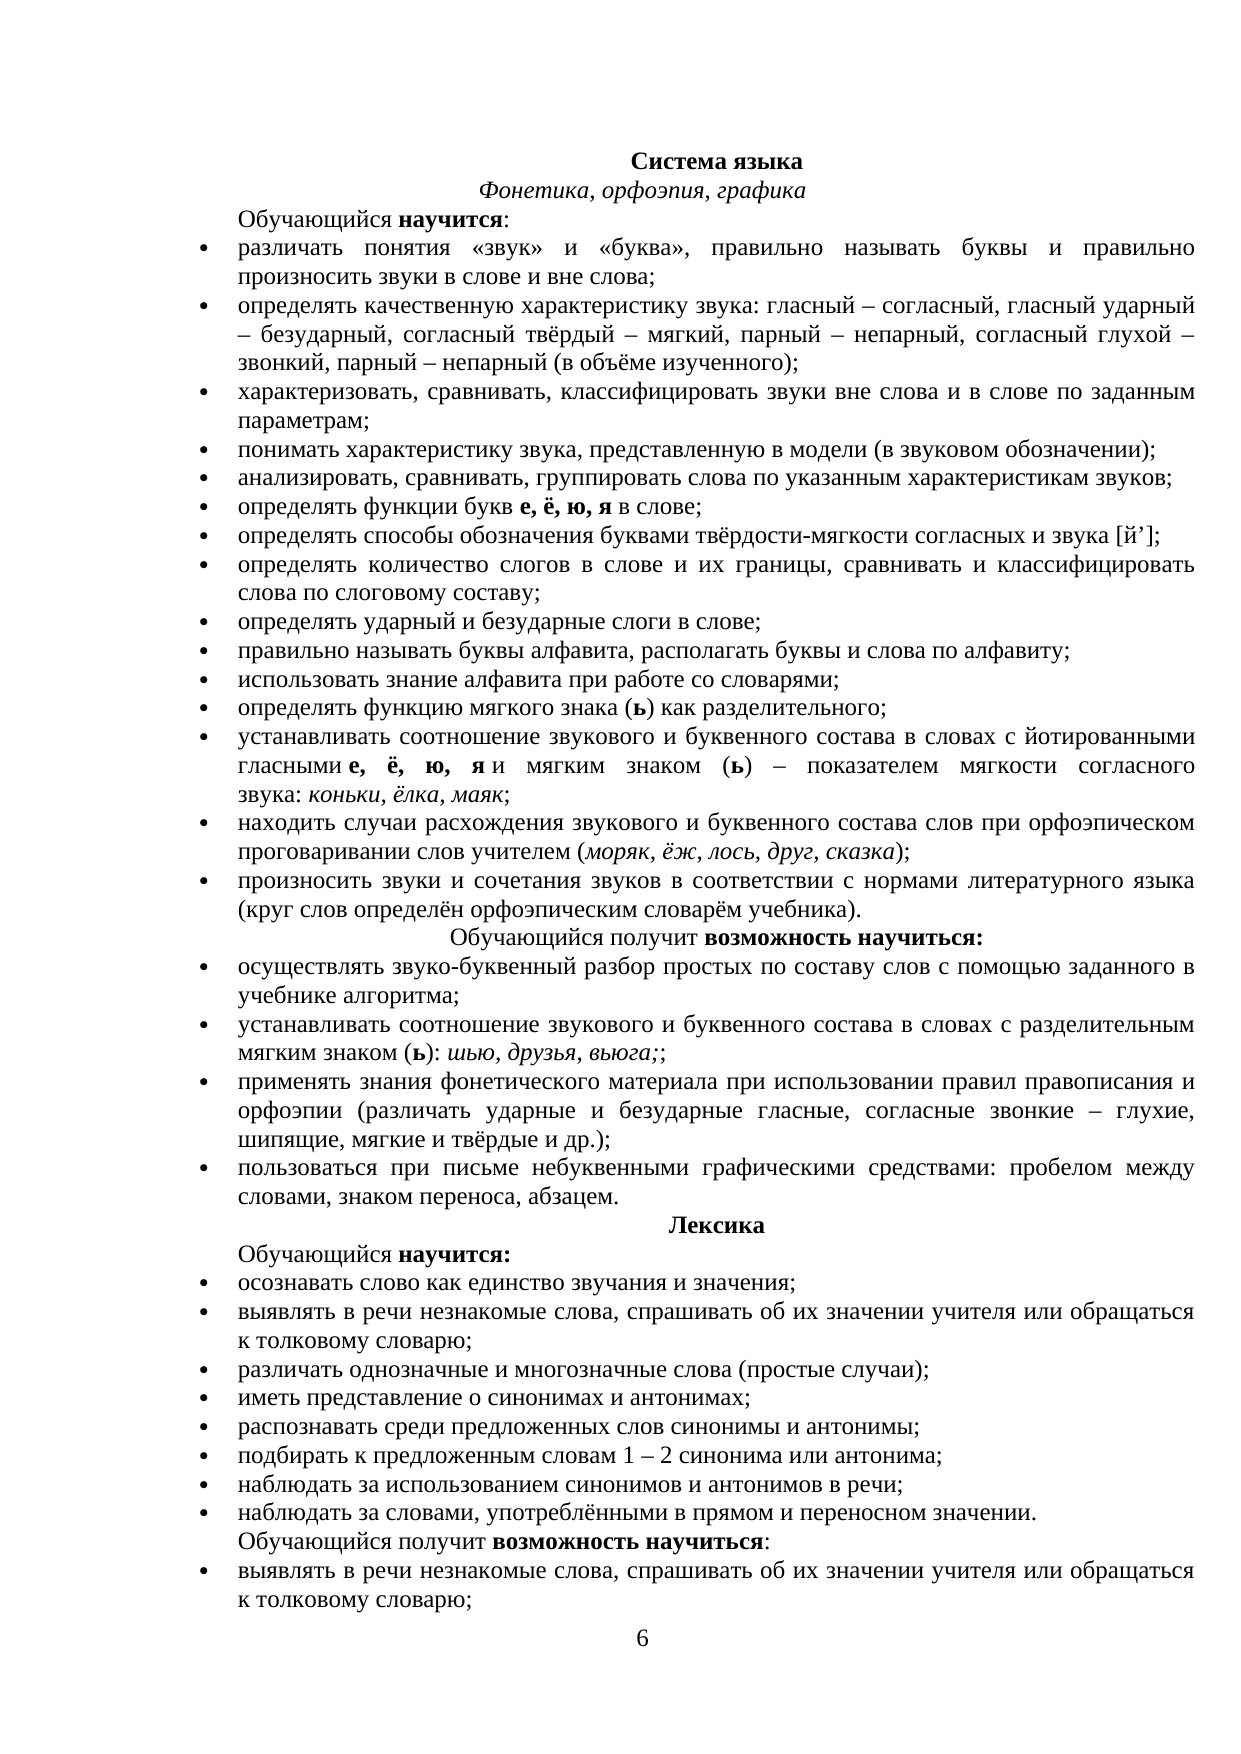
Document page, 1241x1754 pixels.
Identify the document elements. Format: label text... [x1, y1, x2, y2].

list распознавать среди предложенных слов синонимы и антонимы; [200, 1411, 1196, 1440]
text Обучающийся получит возможность научиться: [238, 922, 1196, 951]
list определять количество слогов в слове и их границы, сравнивать и классифицировать слова по слоговому составу; [200, 549, 1196, 606]
list подбирать к предложенным словам 1 – 2 синонима или антонима; [200, 1440, 1196, 1469]
text Система языка [238, 146, 1196, 175]
list анализировать, сравнивать, группировать слова по указанным характеристикам звуков; [200, 462, 1196, 491]
list устанавливать соотношение звукового и буквенного состава в словах с йотированными гласными е, ё, ю, я и мягким знаком (ь) – показателем мягкости согласного звука: коньки, ёлка, маяк; [200, 721, 1196, 807]
text Фонетика, орфоэпия, графика [89, 175, 1196, 204]
list использовать знание алфавита при работе со словарями; [200, 664, 1196, 692]
list правильно называть буквы алфавита, располагать буквы и слова по алфавиту; [200, 635, 1196, 664]
list иметь представление о синонимах и антонимах; [200, 1382, 1196, 1411]
text Лексика [238, 1210, 1196, 1239]
text Обучающийся научится: [238, 204, 1196, 232]
list осуществлять звуко-буквенный разбор простых по составу слов с помощью заданного в учебнике алгоритма; [200, 951, 1196, 1009]
list определять способы обозначения буквами твёрдости-мягкости согласных и звука [й’]; [200, 520, 1196, 549]
list применять знания фонетического материала при использовании правил правописания и орфоэпии (различать ударные и безударные гласные, согласные звонкие – глухие, шипящие, мягкие и твёрдые и др.); [200, 1066, 1196, 1152]
list произносить звуки и сочетания звуков в соответствии с нормами литературного языка (круг слов определён орфоэпическим словарём учебника). [200, 865, 1196, 922]
list выявлять в речи незнакомые слова, спрашивать об их значении учителя или обращаться к толковому словарю; [200, 1555, 1196, 1612]
list устанавливать соотношение звукового и буквенного состава в словах с разделительным мягким знаком (ь): шью, друзья, вьюга;; [200, 1009, 1196, 1066]
list определять качественную характеристику звука: гласный – согласный, гласный ударный – безударный, согласный твёрдый – мягкий, парный – непарный, согласный глухой – звонкий, парный – непарный (в объёме изученного); [200, 290, 1196, 376]
list понимать характеристику звука, представленную в модели (в звуковом обозначении); [200, 434, 1196, 462]
list пользоваться при письме небуквенными графическими средствами: пробелом между словами, знаком переноса, абзацем. [200, 1152, 1196, 1210]
list наблюдать за словами, употреблёнными в прямом и переносном значении. [200, 1497, 1196, 1526]
list характеризовать, сравнивать, классифицировать звуки вне слова и в слове по заданным параметрам; [200, 376, 1196, 434]
list наблюдать за использованием синонимов и антонимов в речи; [200, 1469, 1196, 1497]
list определять ударный и безударные слоги в слове; [200, 606, 1196, 635]
text Обучающийся научится: [238, 1239, 1196, 1267]
list различать однозначные и многозначные слова (простые случаи); [200, 1354, 1196, 1382]
list выявлять в речи незнакомые слова, спрашивать об их значении учителя или обращаться к толковому словарю; [200, 1296, 1196, 1354]
list определять функцию мягкого знака (ь) как разделительного; [200, 692, 1196, 721]
list осознавать слово как единство звучания и значения; [200, 1267, 1196, 1296]
list различать понятия «звук» и «буква», правильно называть буквы и правильно произносить звуки в слове и вне слова; [200, 232, 1196, 290]
list находить случаи расхождения звукового и буквенного состава слов при орфоэпическом проговаривании слов учителем (моряк, ёж, лось, друг, сказка); [200, 807, 1196, 865]
text Обучающийся получит возможность научиться: [238, 1526, 1196, 1555]
list определять функции букв е, ё, ю, я в слове; [200, 491, 1196, 520]
